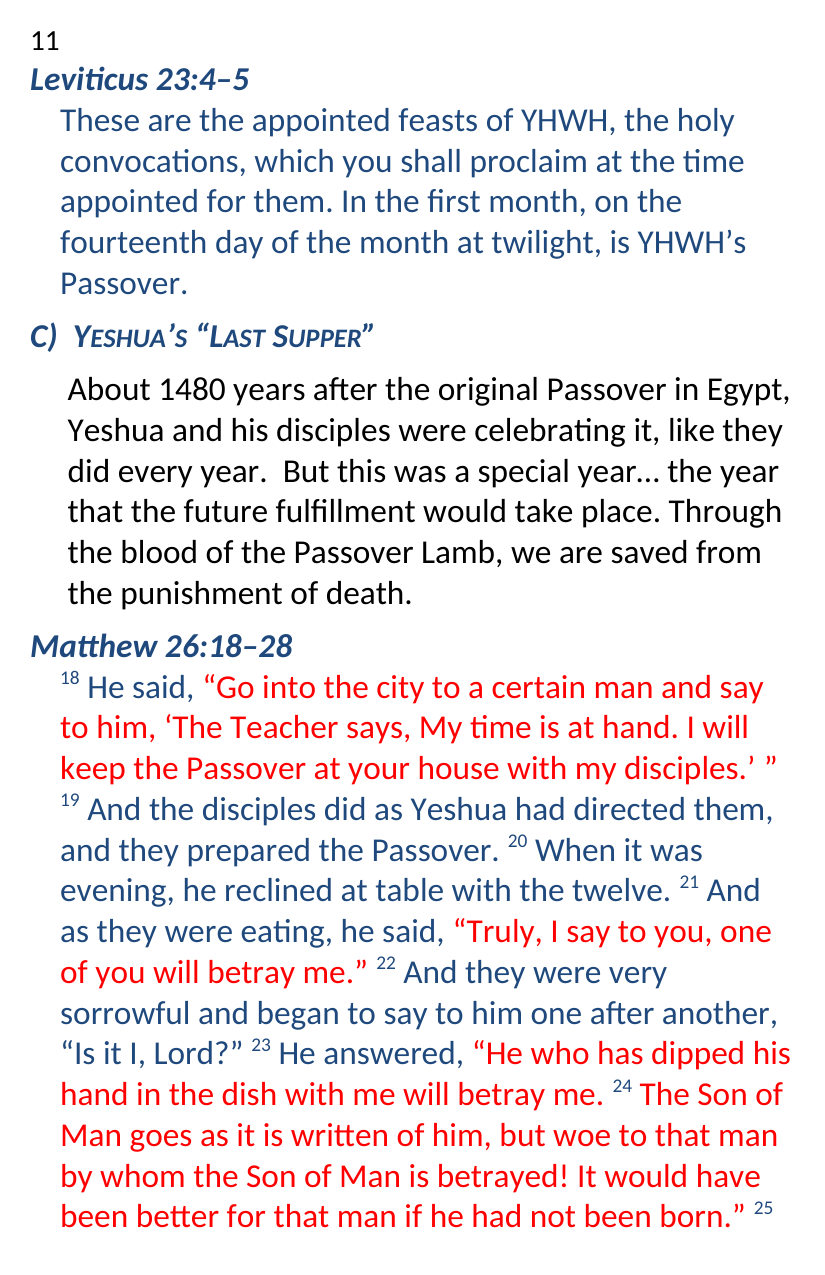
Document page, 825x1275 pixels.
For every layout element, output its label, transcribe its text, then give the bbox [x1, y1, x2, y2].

subtitle C) Yeshua’s “Last Supper” [30, 315, 795, 356]
text About 1480 years after the original Passover in Egypt, Yeshua and his disciples were celebrating it, like they did every year. But this was a special year… the year that the future fulfillment would take place. Through the blood of the Passover Lamb, we are saved from the punishment of death. [67, 368, 795, 613]
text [30, 625, 795, 1236]
text Leviticus 23:4–5 These are the appointed feasts of YHWH, the holy convocations, which you shall proclaim at the time appointed for them. In the first month, on the fourteenth day of the month at twilight, is YHWH’s Passover. [30, 58, 795, 302]
